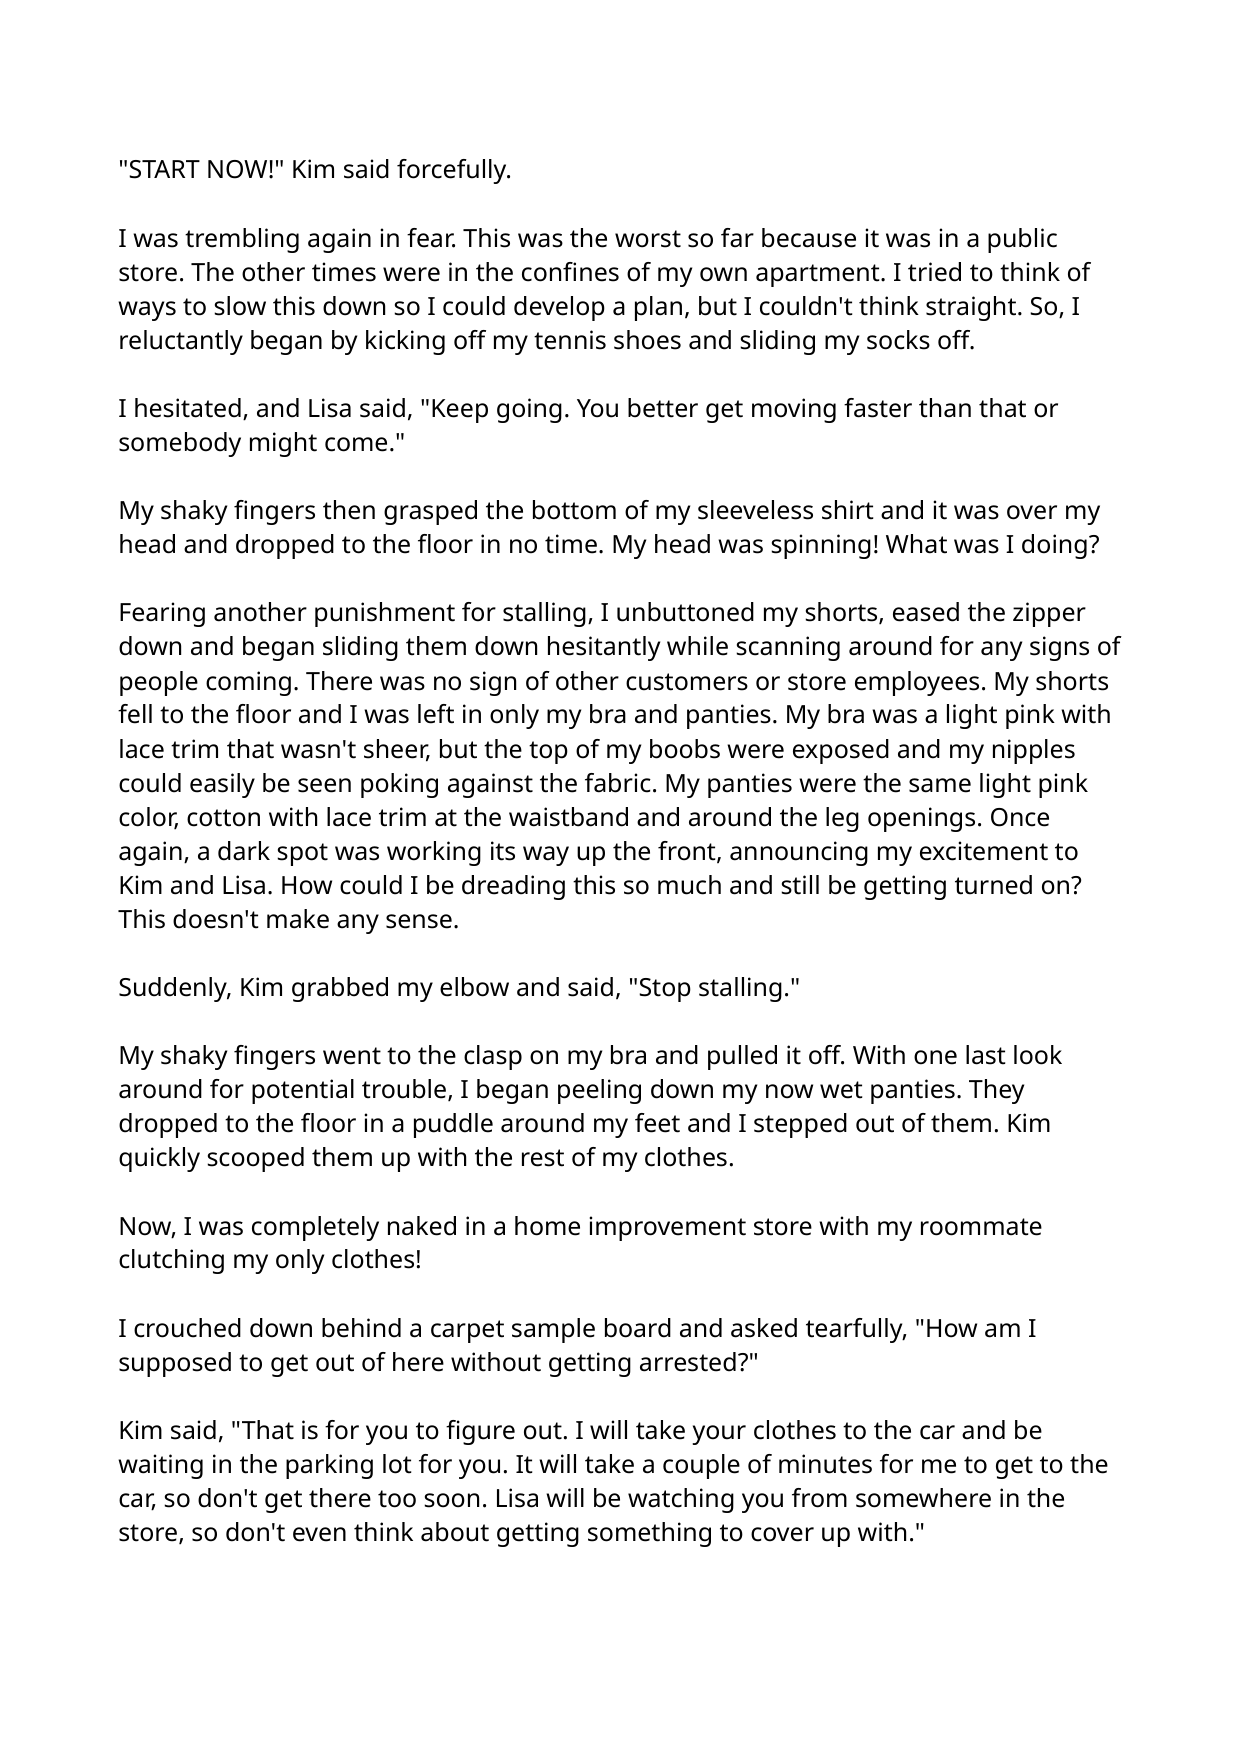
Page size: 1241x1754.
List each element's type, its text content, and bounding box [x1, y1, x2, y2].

text My shaky fingers then grasped the bottom of my sleeveless shirt and it was over my head and dropped to the floor in no time. My head was spinning! What was I doing? [118, 493, 1122, 561]
text I hesitated, and Lisa said, "Keep going. You better get moving faster than that or somebody might come." [118, 391, 1122, 459]
text "START NOW!" Kim said forcefully. [118, 152, 1122, 186]
text Now, I was completely naked in a home improvement store with my roommate clutching my only clothes! [118, 1208, 1122, 1276]
text Suddenly, Kim grabbed my elbow and said, "Stop stalling." [118, 970, 1122, 1004]
text Fearing another punishment for stalling, I unbuttoned my shorts, eased the zipper down and began sliding them down hesitantly while scanning around for any signs of people coming. There was no sign of other customers or store employees. My shorts fell to the floor and I was left in only my bra and panties. My bra was a light pink with lace trim that wasn't sheer, but the top of my boobs were exposed and my nipples could easily be seen poking against the fabric. My panties were the same light pink color, cotton with lace trim at the waistband and around the leg openings. Once again, a dark spot was working its way up the front, announcing my excitement to Kim and Lisa. How could I be dreading this so much and still be getting turned on? This doesn't make any sense. [118, 595, 1122, 936]
text I was trembling again in fear. This was the worst so far because it was in a public store. The other times were in the confines of my own apartment. I tried to think of ways to slow this down so I could develop a plan, but I couldn't think straight. So, I reluctantly began by kicking off my tennis shoes and sliding my socks off. [118, 220, 1122, 357]
text Kim said, "That is for you to figure out. I will take your clothes to the car and be waiting in the parking lot for you. It will take a couple of minutes for me to get to the car, so don't get there too soon. Lisa will be watching you from somewhere in the store, so don't even think about getting something to cover up with." [118, 1412, 1122, 1549]
text My shaky fingers went to the clasp on my bra and pulled it off. With one last look around for potential trouble, I began peeling down my now wet panties. They dropped to the floor in a puddle around my feet and I stepped out of them. Kim quickly scooped them up with the rest of my clothes. [118, 1038, 1122, 1174]
text I crouched down behind a carpet sample board and asked tearfully, "How am I supposed to get out of here without getting arrested?" [118, 1310, 1122, 1378]
